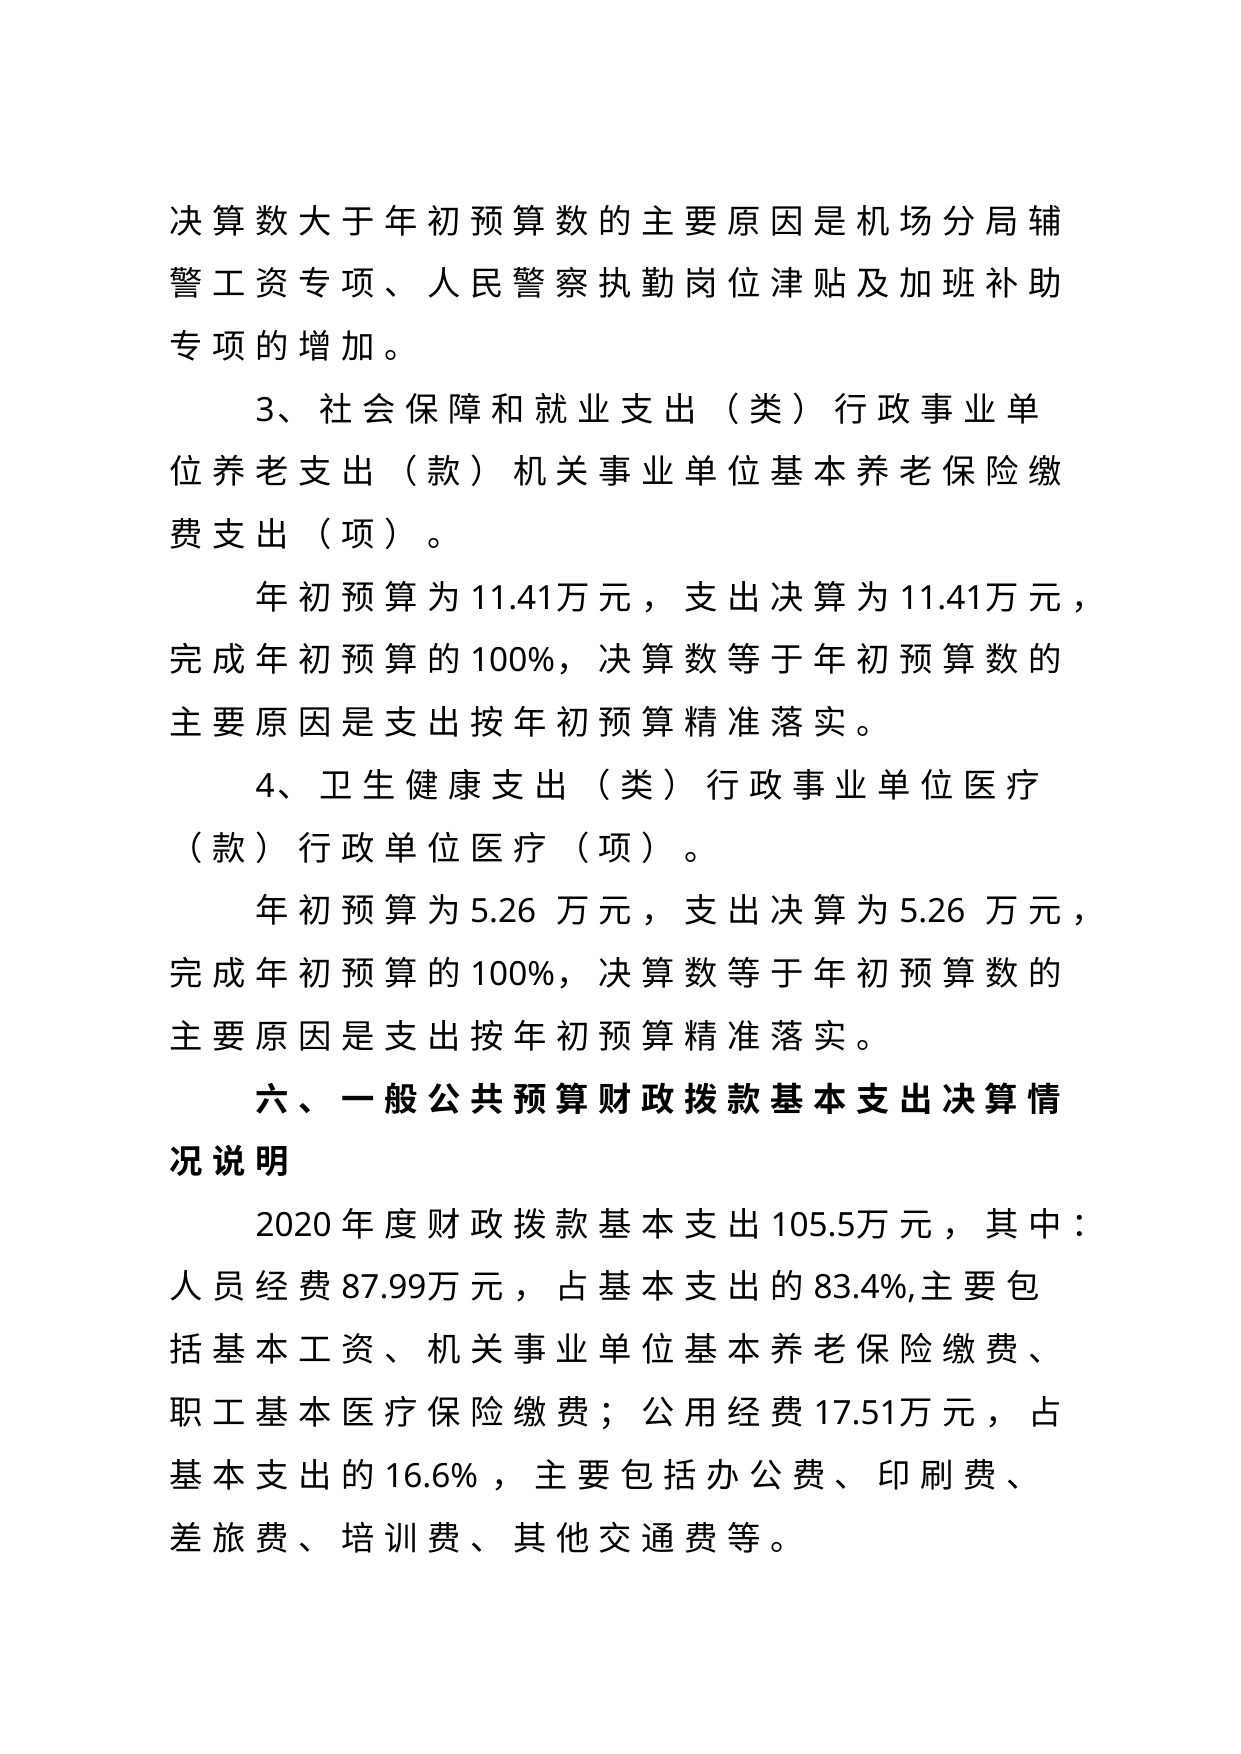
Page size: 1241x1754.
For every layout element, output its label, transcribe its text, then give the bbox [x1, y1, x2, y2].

text 2020年度财政拨款基本支出105.5万元，其中：人员经费87.99万元，占基本支出的83.4%,主要包括基本工资、机关事业单位基本养老保险缴费、职工基本医疗保险缴费；公用经费17.51万元，占基本支出的16.6%，主要包括办公费、印刷费、差旅费、培训费、其他交通费等。 [169, 1191, 1071, 1567]
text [169, 187, 1071, 375]
list 3、社会保障和就业支出（类）行政事业单位养老支出（款）机关事业单位基本养老保险缴费支出（项）。 [169, 375, 1071, 563]
text 年初预算为5.26万元，支出决算为5.26万元，完成年初预算的100%，决算数等于年初预算数的主要原因是支出按年初预算精准落实。 [169, 877, 1071, 1065]
list 4、卫生健康支出（类）行政事业单位医疗（款）行政单位医疗（项）。 [169, 752, 1071, 877]
text 年初预算为11.41万元，支出决算为11.41万元，完成年初预算的100%，决算数等于年初预算数的主要原因是支出按年初预算精准落实。 [169, 563, 1071, 752]
text 六、一般公共预算财政拨款基本支出决算情况说明 [169, 1065, 1071, 1191]
